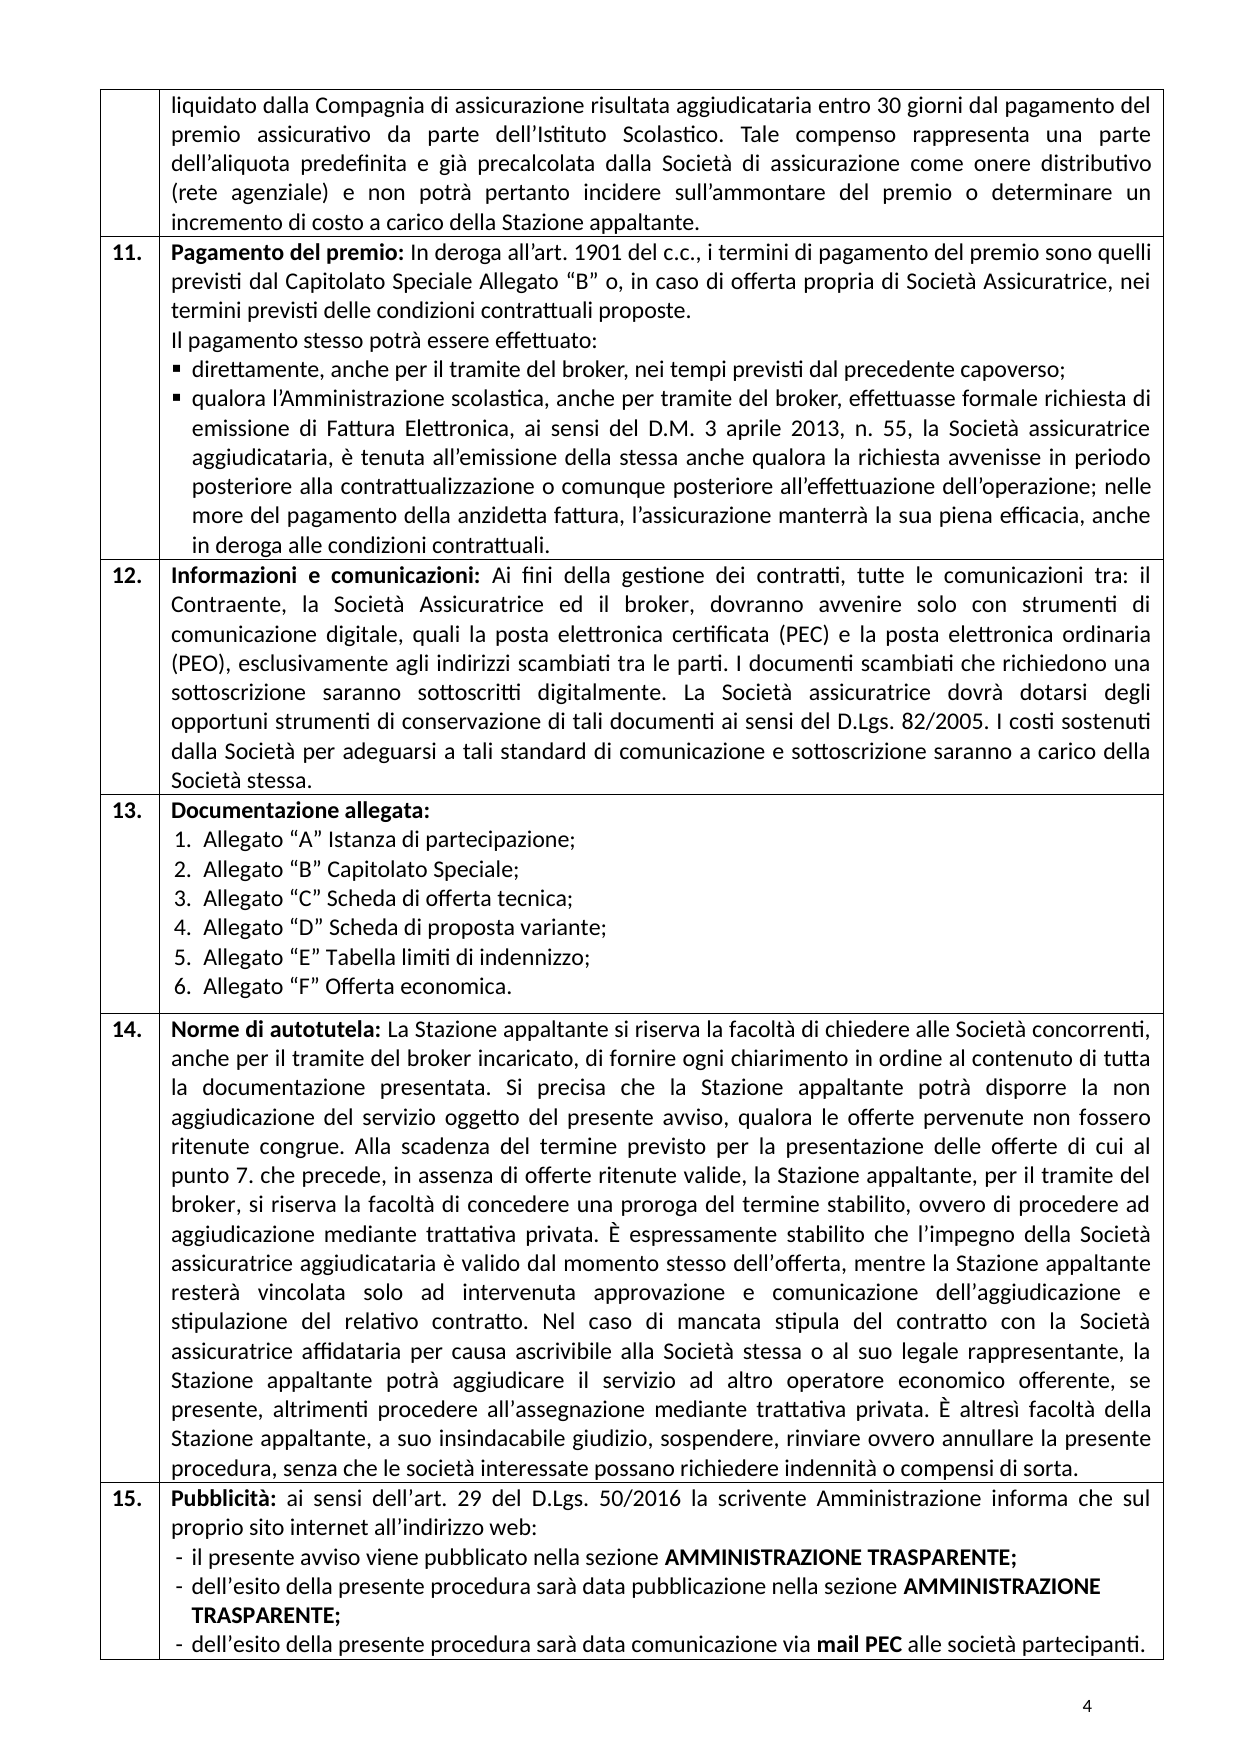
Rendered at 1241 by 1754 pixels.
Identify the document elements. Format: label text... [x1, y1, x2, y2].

table_cell [101, 560, 159, 794]
table_cell [101, 90, 159, 236]
table_cell Pagamento del premio: In deroga all’art. 1901 del c.c., i termini di pagamento del premio sono quelli previsti dal Capitolato Speciale Allegato “B” o, in caso di offerta propria di Società Assicuratrice, nei termini previsti delle condizioni contrattuali proposte. Il pagamento stesso potrà essere effettuato: direttamente, anche per il tramite del broker, nei tempi previsti dal precedente capoverso; qualora l’Amministrazione scolastica, anche per tramite del broker, effettuasse formale richiesta di emissione di Fattura Elettronica, ai sensi del D.M. 3 aprile 2013, n. 55, la Società assicuratrice aggiudicataria, è tenuta all’emissione della stessa anche qualora la richiesta avvenisse in periodo posteriore alla contrattualizzazione o comunque posteriore all’effettuazione dell’operazione; nelle more del pagamento della anzidetta fattura, l’assicurazione manterrà la sua piena efficacia, anche in deroga alle condizioni contrattuali. [160, 237, 1163, 559]
table_cell Documentazione allegata: Allegato “A” Istanza di partecipazione; Allegato “B” Capitolato Speciale; Allegato “C” Scheda di offerta tecnica; Allegato “D” Scheda di proposta variante; Allegato “E” Tabella limiti di indennizzo; Allegato “F” Offerta economica. [160, 795, 1163, 1013]
table_cell Norme di autotutela: La Stazione appaltante si riserva la facoltà di chiedere alle Società concorrenti, anche per il tramite del broker incaricato, di fornire ogni chiarimento in ordine al contenuto di tutta la documentazione presentata. Si precisa che la Stazione appaltante potrà disporre la non aggiudicazione del servizio oggetto del presente avviso, qualora le offerte pervenute non fossero ritenute congrue. Alla scadenza del termine previsto per la presentazione delle offerte di cui al punto 7. che precede, in assenza di offerte ritenute valide, la Stazione appaltante, per il tramite del broker, si riserva la facoltà di concedere una proroga del termine stabilito, ovvero di procedere ad aggiudicazione mediante trattativa privata. È espressamente stabilito che l’impegno della Società assicuratrice aggiudicataria è valido dal momento stesso dell’offerta, mentre la Stazione appaltante resterà vincolata solo ad intervenuta approvazione e comunicazione dell’aggiudicazione e stipulazione del relativo contratto. Nel caso di mancata stipula del contratto con la Società assicuratrice affidataria per causa ascrivibile alla Società stessa o al suo legale rappresentante, la Stazione appaltante potrà aggiudicare il servizio ad altro operatore economico offerente, se presente, altrimenti procedere all’assegnazione mediante trattativa privata. È altresì facoltà della Stazione appaltante, a suo insindacabile giudizio, sospendere, rinviare ovvero annullare la presente procedura, senza che le società interessate possano richiedere indennità o compensi di sorta. [160, 1014, 1163, 1482]
table_cell Informazioni e comunicazioni: Ai fini della gestione dei contratti, tutte le comunicazioni tra: il Contraente, la Società Assicuratrice ed il broker, dovranno avvenire solo con strumenti di comunicazione digitale, quali la posta elettronica certificata (PEC) e la posta elettronica ordinaria (PEO), esclusivamente agli indirizzi scambiati tra le parti. I documenti scambiati che richiedono una sottoscrizione saranno sottoscritti digitalmente. La Società assicuratrice dovrà dotarsi degli opportuni strumenti di conservazione di tali documenti ai sensi del D.Lgs. 82/2005. I costi sostenuti dalla Società per adeguarsi a tali standard di comunicazione e sottoscrizione saranno a carico della Società stessa. [160, 560, 1163, 794]
table_cell [101, 1483, 159, 1659]
table_cell [101, 237, 159, 559]
table_cell [101, 1014, 159, 1482]
table_cell [101, 795, 159, 1013]
table_cell Pubblicità: ai sensi dell’art. 29 del D.Lgs. 50/2016 la scrivente Amministrazione informa che sul proprio sito internet all’indirizzo web: il presente avviso viene pubblicato nella sezione AMMINISTRAZIONE TRASPARENTE; dell’esito della presente procedura sarà data pubblicazione nella sezione AMMINISTRAZIONE TRASPARENTE; dell’esito della presente procedura sarà data comunicazione via mail PEC alle società partecipanti. [160, 1483, 1163, 1659]
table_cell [160, 90, 1163, 236]
